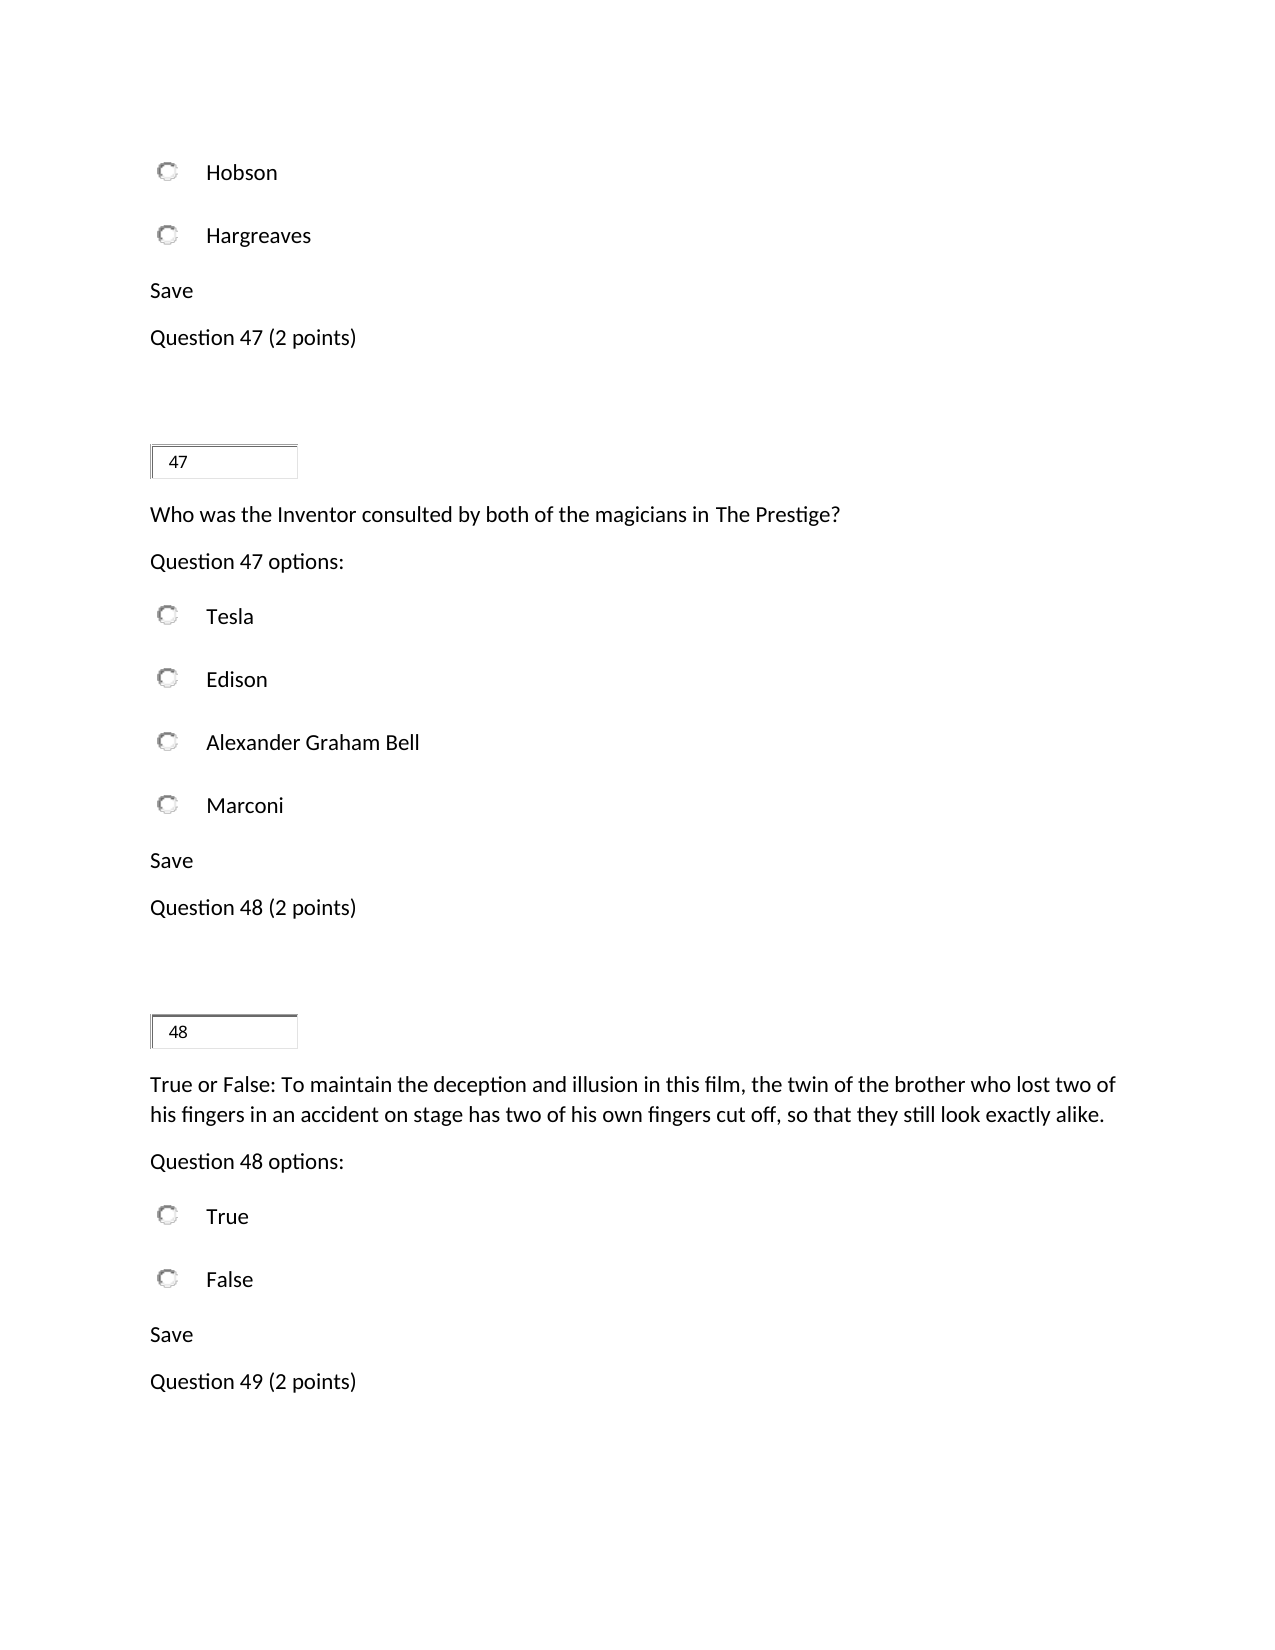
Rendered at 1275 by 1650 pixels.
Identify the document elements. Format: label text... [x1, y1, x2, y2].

table_header [150, 594, 202, 657]
text Question 47 (2 points) [150, 323, 1125, 351]
text Who was the Inventor consulted by both of the magicians in The Prestige? [150, 500, 1125, 528]
table_cell [150, 150, 202, 213]
table_cell Hobson [202, 150, 1125, 213]
table_cell [150, 720, 202, 783]
table_cell Alexander Graham Bell [202, 720, 1125, 783]
table_header [150, 1194, 202, 1257]
text Question 48 (2 points) [150, 893, 1125, 921]
table_cell Edison [202, 657, 1125, 720]
text Question 49 (2 points) [150, 1367, 1125, 1395]
table_header Tesla [202, 594, 1125, 657]
text Question 48 options: [150, 1147, 1125, 1175]
text True or False: To maintain the deception and illusion in this film, the twin of the brother who lost two of his fingers in an accident on stage has two of his own fingers cut off, so that they still look exactly alike. [150, 1070, 1125, 1128]
table_header True [202, 1194, 1125, 1257]
text Save [150, 276, 1125, 304]
table_cell [150, 1257, 202, 1320]
table_cell [150, 783, 202, 846]
table_cell [150, 657, 202, 720]
text Question 47 options: [150, 547, 1125, 575]
table_cell Marconi [202, 783, 1125, 846]
table_cell [150, 213, 202, 276]
text Save [150, 846, 1125, 874]
table_cell False [202, 1257, 1125, 1320]
table_cell Hargreaves [202, 213, 1125, 276]
text Save [150, 1320, 1125, 1348]
